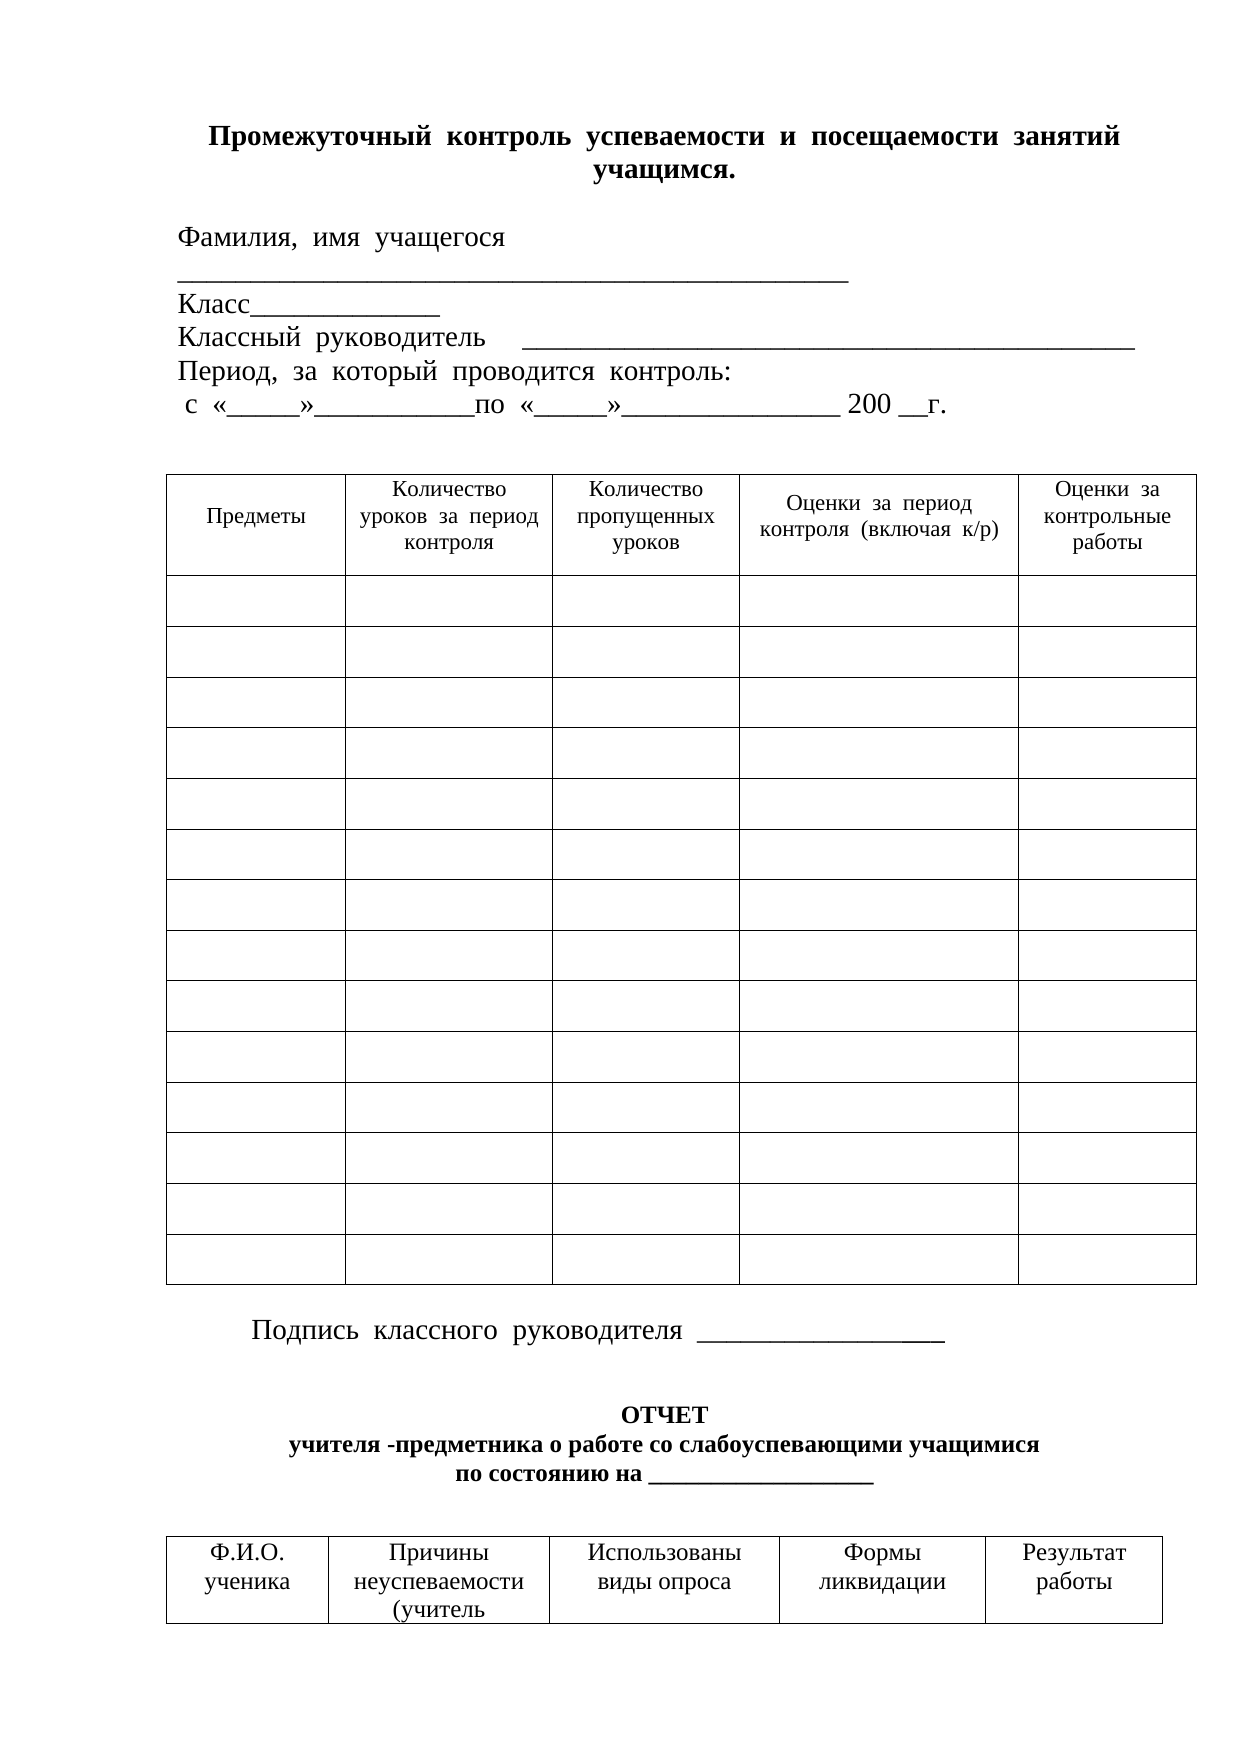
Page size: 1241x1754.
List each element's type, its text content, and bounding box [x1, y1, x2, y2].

text Промежуточный контроль успеваемости и посещаемости занятий учащимся. [177, 118, 1152, 185]
table_cell [553, 627, 739, 677]
table_cell [346, 779, 552, 828]
table_cell [553, 728, 739, 778]
table_cell [1019, 728, 1196, 778]
table_cell [740, 981, 1018, 1031]
text Фамилия, имя учащегося ______________________________________________ Класс_____________ [177, 219, 1152, 319]
table_cell [167, 1184, 345, 1233]
table_cell [346, 1184, 552, 1233]
table_cell [553, 981, 739, 1031]
table_cell [740, 1083, 1018, 1132]
text Классный руководитель __________________________________________ [177, 319, 1152, 353]
table_header Результат работы [986, 1537, 1162, 1623]
table_cell [740, 678, 1018, 727]
table_cell [346, 678, 552, 727]
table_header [329, 1537, 549, 1623]
table_cell [553, 830, 739, 879]
table_cell [740, 627, 1018, 677]
table_cell [1019, 830, 1196, 879]
table_cell [167, 1083, 345, 1132]
table_cell [1019, 931, 1196, 980]
table_cell [1019, 1133, 1196, 1183]
table_cell [167, 1032, 345, 1082]
table_cell [553, 1032, 739, 1082]
table_cell [740, 1235, 1018, 1284]
table_cell [1019, 1184, 1196, 1233]
table_header Количество уроков за период контроля [346, 475, 552, 575]
table_header Оценки за контрольные работы [1019, 475, 1196, 575]
text учителя -предметника о работе со слабоуспевающими учащимися [177, 1429, 1152, 1458]
table_cell [346, 880, 552, 930]
table_cell [740, 728, 1018, 778]
table_cell [740, 1133, 1018, 1183]
table_header Количество пропущенных уроков [553, 475, 739, 575]
table_cell [1019, 779, 1196, 828]
text по состоянию на __________________ [177, 1458, 1152, 1486]
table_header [550, 1537, 779, 1623]
table_cell [167, 576, 345, 626]
table_cell [167, 1235, 345, 1284]
table_cell [167, 880, 345, 930]
table_cell [346, 728, 552, 778]
table_cell [167, 981, 345, 1031]
table_cell [346, 830, 552, 879]
table_cell [346, 981, 552, 1031]
table_cell [167, 678, 345, 727]
table_cell [167, 627, 345, 677]
table_cell [740, 880, 1018, 930]
table_cell [553, 1133, 739, 1183]
table_cell [740, 576, 1018, 626]
table_cell [346, 931, 552, 980]
table_cell [553, 931, 739, 980]
table_cell [167, 830, 345, 879]
table_cell [740, 830, 1018, 879]
table_cell [553, 1184, 739, 1233]
table_cell [740, 1032, 1018, 1082]
table_header Ф.И.О. ученика [167, 1537, 328, 1623]
text Подпись классного руководителя _________________ [177, 1311, 1152, 1347]
table_cell [740, 779, 1018, 828]
table_cell [346, 1032, 552, 1082]
table_cell [553, 678, 739, 727]
table_cell [346, 576, 552, 626]
table_cell [346, 1083, 552, 1132]
table_cell [553, 880, 739, 930]
table_cell [167, 1133, 345, 1183]
table_cell [346, 1133, 552, 1183]
table_cell [553, 779, 739, 828]
table_cell [553, 576, 739, 626]
table_cell [167, 779, 345, 828]
text ОТЧЕТ [177, 1400, 1152, 1429]
table_cell [1019, 627, 1196, 677]
table_cell [553, 1083, 739, 1132]
table_header Оценки за период контроля (включая к/р) [740, 475, 1018, 575]
table_cell [553, 1235, 739, 1284]
table_cell [1019, 678, 1196, 727]
table_cell [1019, 880, 1196, 930]
table_cell [1019, 1235, 1196, 1284]
table_header Предметы [167, 475, 345, 575]
table_cell [1019, 1032, 1196, 1082]
text Период, за который проводится контроль: [177, 353, 1152, 386]
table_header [780, 1537, 985, 1623]
text с «_____»___________по «_____»_______________ 200 __г. [177, 386, 1152, 420]
table_cell [740, 1184, 1018, 1233]
table_cell [1019, 576, 1196, 626]
table_cell [167, 728, 345, 778]
table_cell [346, 1235, 552, 1284]
table_cell [740, 931, 1018, 980]
table_cell [1019, 981, 1196, 1031]
table_cell [1019, 1083, 1196, 1132]
table_cell [167, 931, 345, 980]
table_cell [346, 627, 552, 677]
